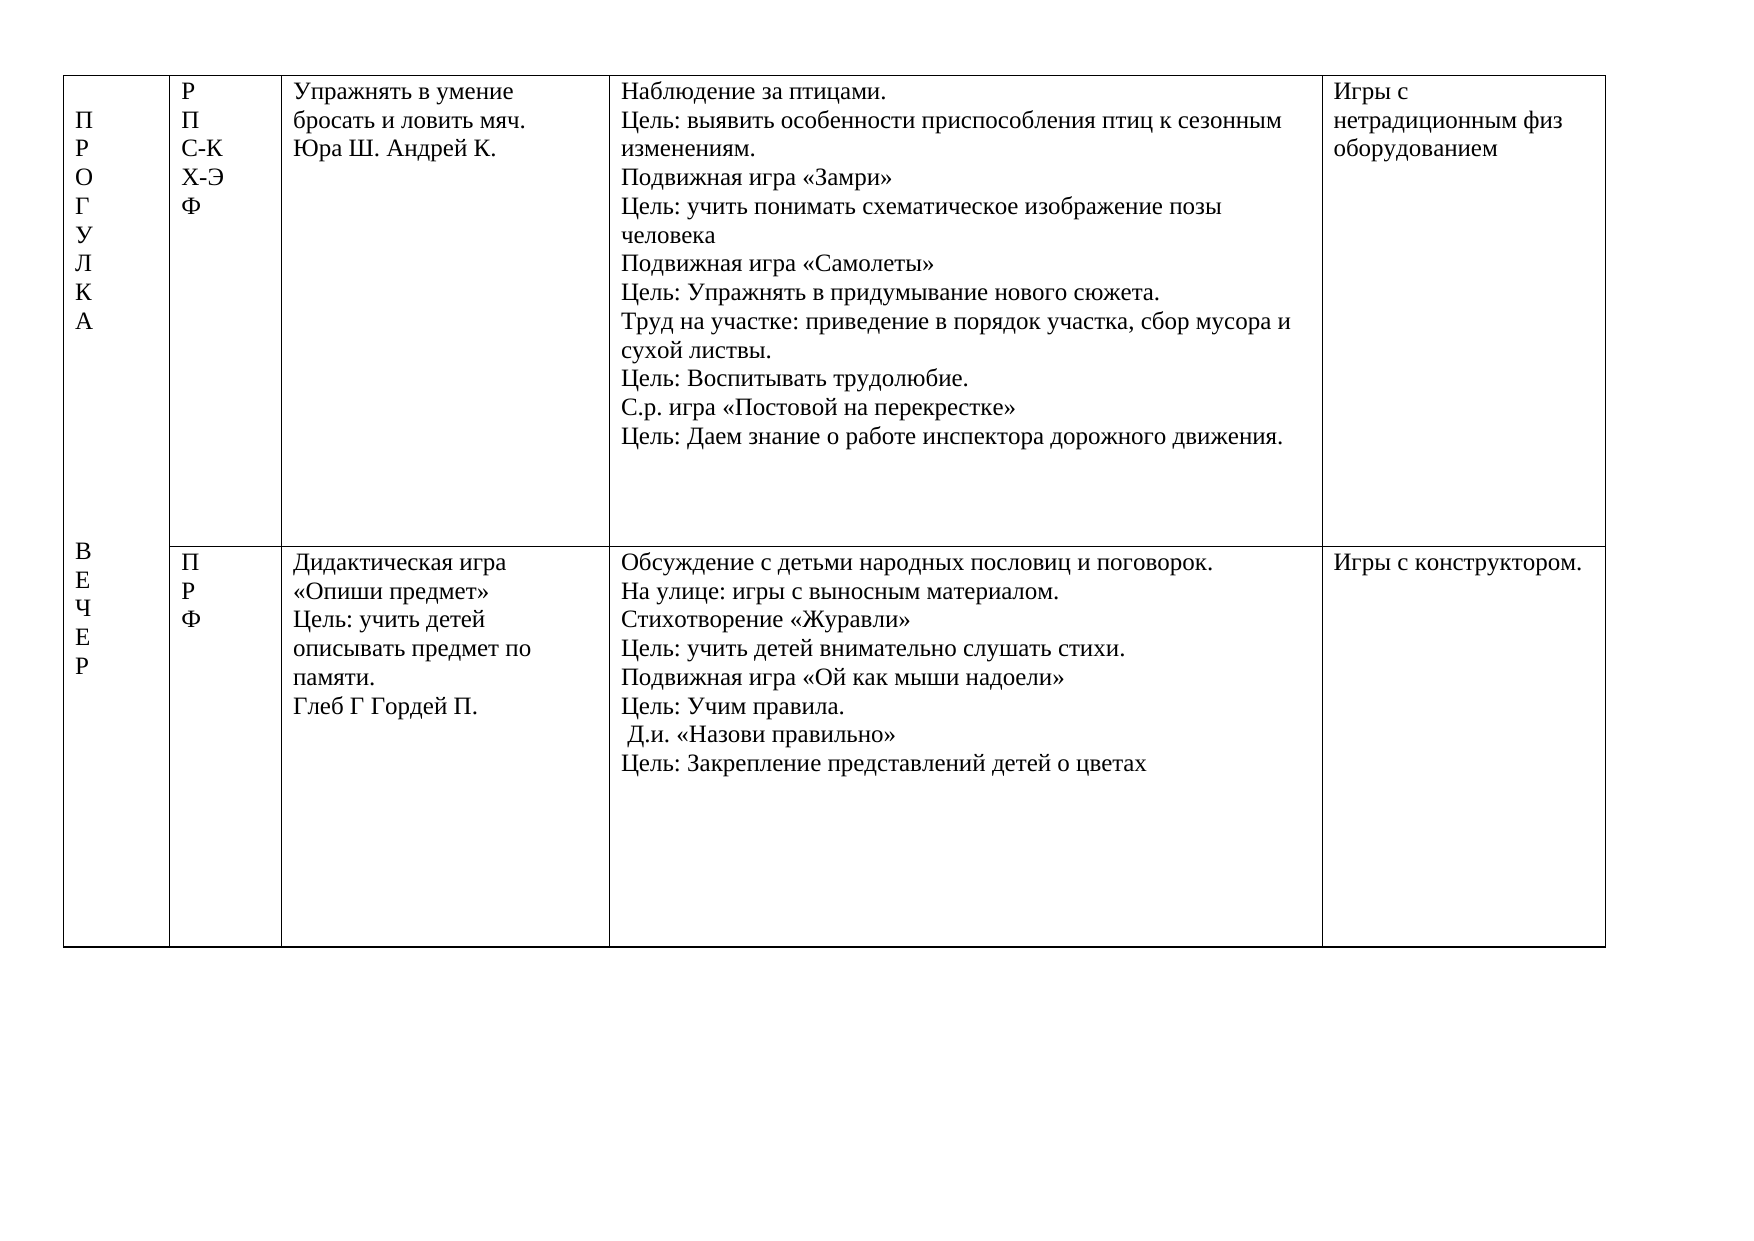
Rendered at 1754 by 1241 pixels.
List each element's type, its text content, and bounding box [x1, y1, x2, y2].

table_cell Игры с нетрадиционным физ оборудованием [1323, 76, 1605, 546]
table_cell Дидактическая игра «Опиши предмет» Цель: учить детей описывать предмет по памяти. Глеб Г Гордей П. [282, 547, 609, 946]
table_cell Упражнять в умение бросать и ловить мяч. Юра Ш. Андрей К. [282, 76, 609, 546]
table_cell П Р Ф [170, 547, 281, 946]
table_cell Наблюдение за птицами. Цель: выявить особенности приспособления птиц к сезонным изменениям. Подвижная игра «Замри» Цель: учить понимать схематическое изображение позы человека Подвижная игра «Самолеты» Цель: Упражнять в придумывание нового сюжета. Труд на участке: приведение в порядок участка, сбор мусора и сухой листвы. Цель: Воспитывать трудолюбие. С.р. игра «Постовой на перекрестке» Цель: Даем знание о работе инспектора дорожного движения. [610, 76, 1322, 546]
table_cell Обсуждение с детьми народных пословиц и поговорок. На улице: игры с выносным материалом. Стихотворение «Журавли» Цель: учить детей внимательно слушать стихи. Подвижная игра «Ой как мыши надоели» Цель: Учим правила. Д.и. «Назови правильно» Цель: Закрепление представлений детей о цветах [610, 547, 1322, 946]
table_cell П Р О Г У Л К А В Е Ч Е Р [64, 76, 169, 946]
table_cell Игры с конструктором. [1323, 547, 1605, 946]
table_cell Р П С-К Х-Э Ф [170, 76, 281, 546]
